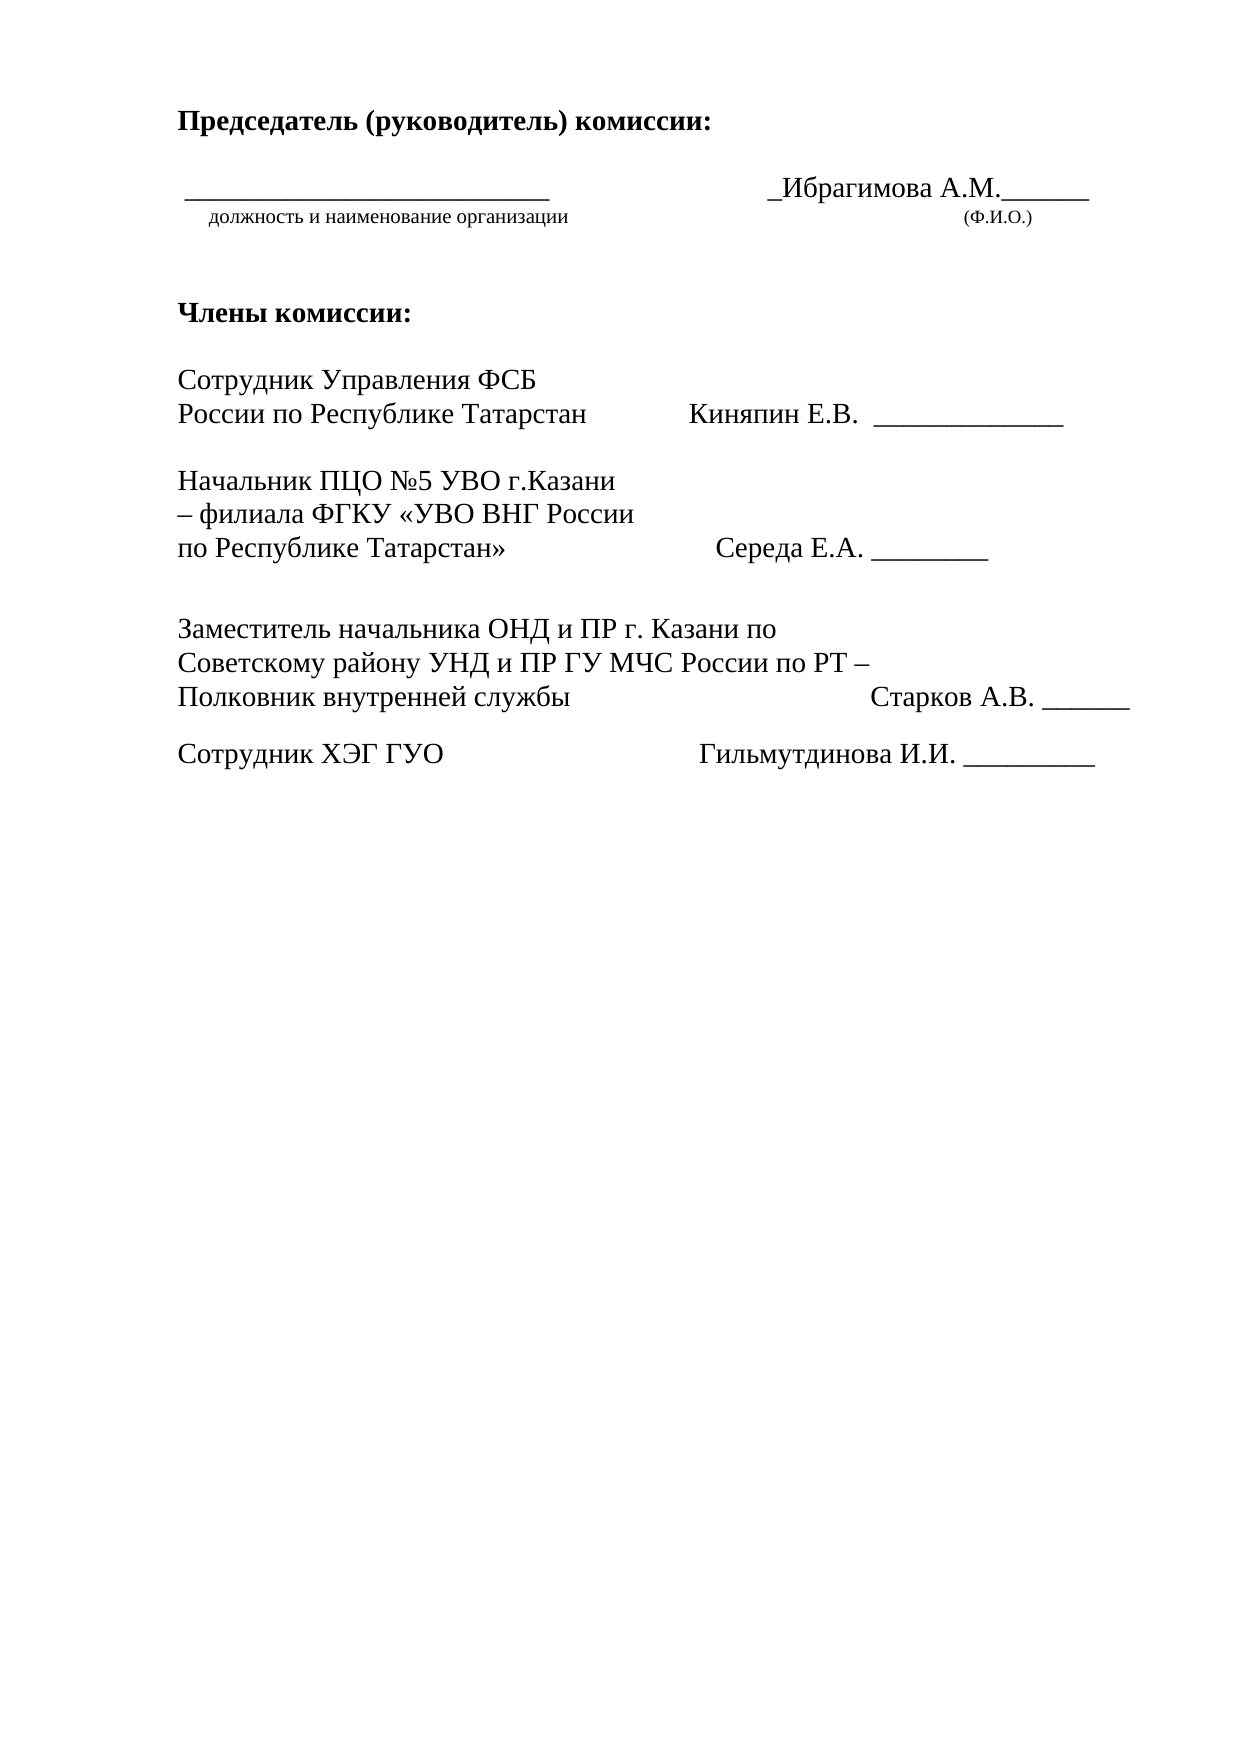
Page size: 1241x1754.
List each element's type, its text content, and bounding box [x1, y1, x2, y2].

text _________________________ _Ибрагимова А.М.______ [177, 171, 1152, 204]
text Заместитель начальника ОНД и ПР г. Казани по [177, 612, 1152, 645]
text должность и наименование организации (Ф.И.О.) [177, 204, 1152, 228]
text Начальник ПЦО №5 УВО г.Казани [177, 463, 1152, 496]
text Председатель (руководитель) комиссии: [177, 103, 1152, 137]
text Сотрудник ХЭГ ГУО Гильмутдинова И.И. _________ [177, 736, 1152, 770]
text – филиала ФГКУ «УВО ВНГ России [177, 496, 1152, 530]
text Сотрудник Управления ФСБ [177, 362, 1152, 396]
text Советскому району УНД и ПР ГУ МЧС России по РТ – [177, 645, 1152, 679]
text Члены комиссии: [177, 295, 1152, 329]
text по Республике Татарстан» Середа Е.А. ________ [177, 530, 1152, 563]
text Полковник внутренней службы Старков А.В. ______ [177, 679, 1152, 712]
text России по Республике Татарстан Киняпин Е.В. _____________ [177, 396, 1152, 463]
